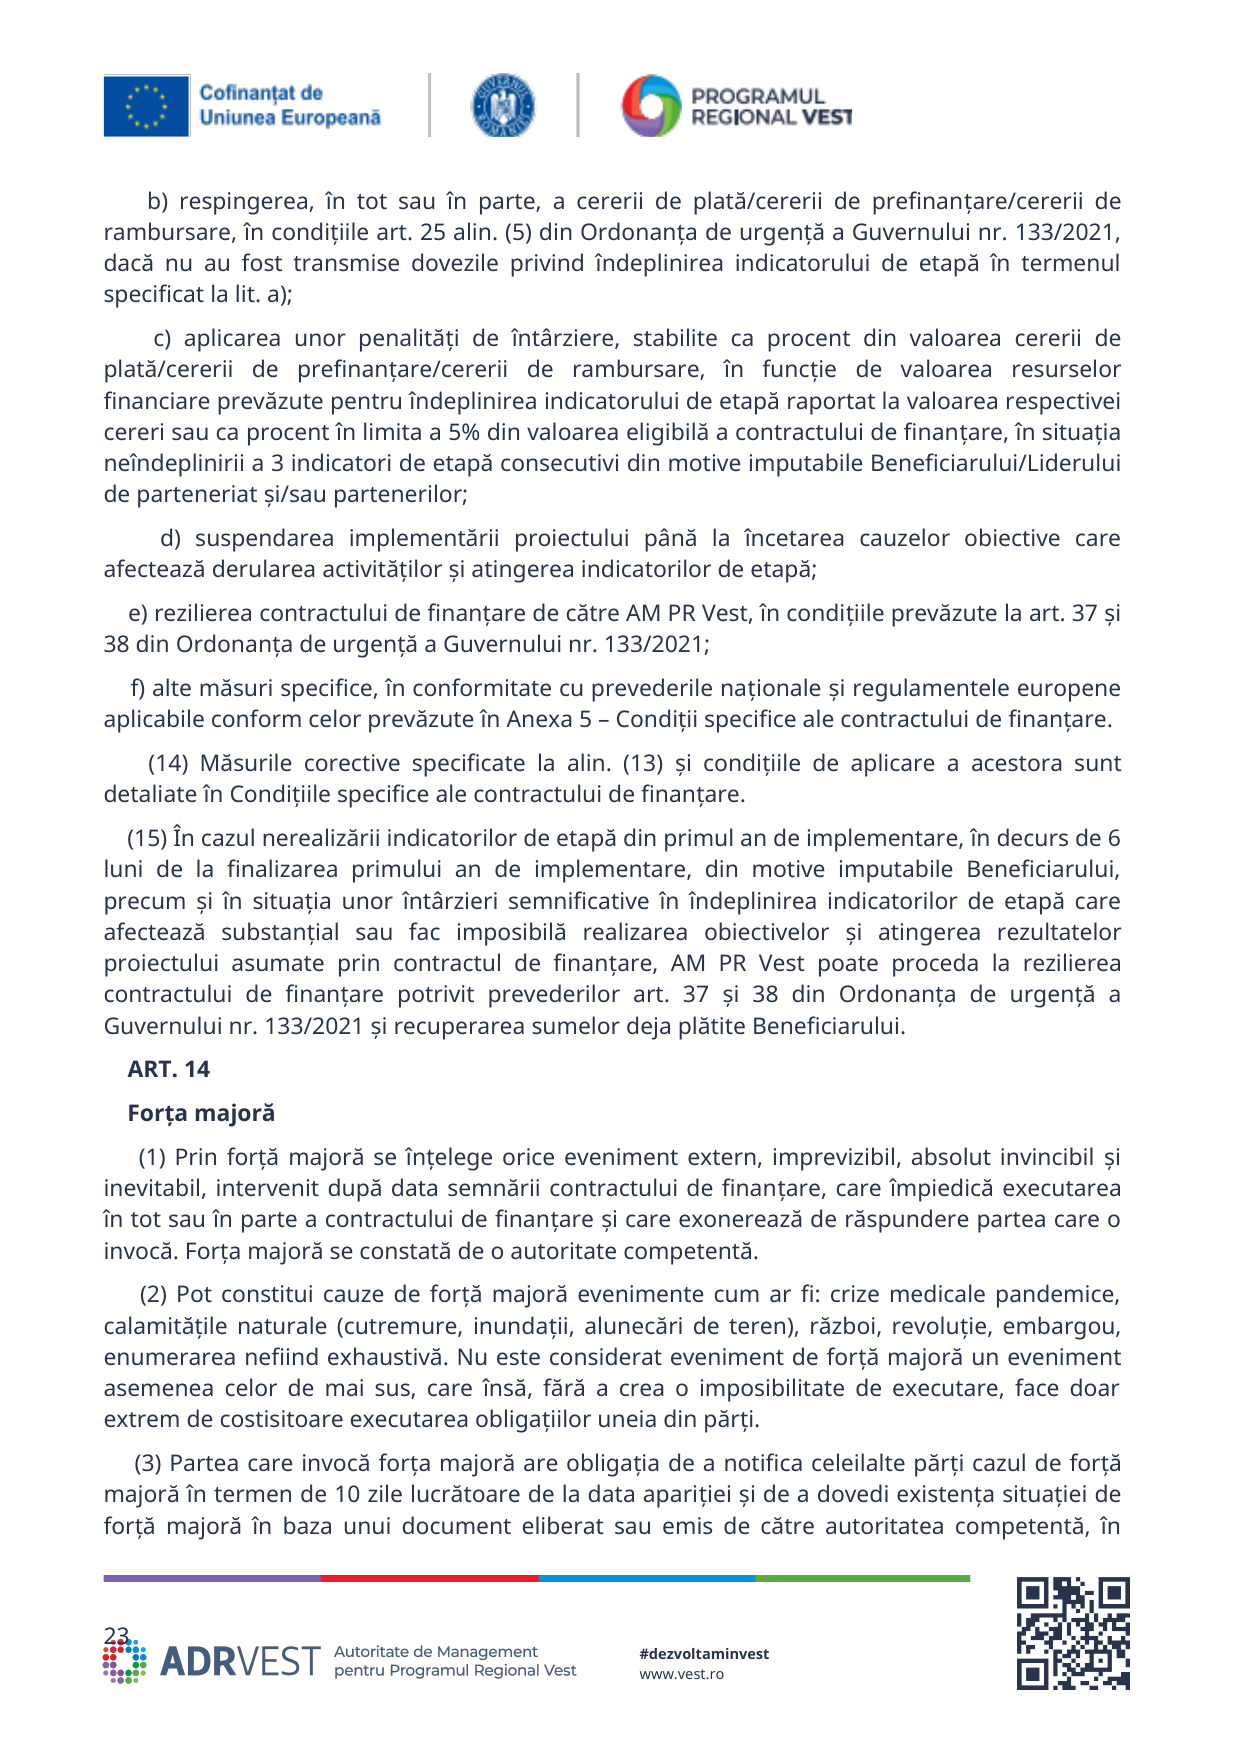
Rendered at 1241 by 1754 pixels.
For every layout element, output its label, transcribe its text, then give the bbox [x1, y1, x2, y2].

text d) suspendarea implementării proiectului până la încetarea cauzelor obiective care afectează derularea activităţilor şi atingerea indicatorilor de etapă; [103, 522, 1122, 584]
picture [1008, 1568, 1139, 1699]
text f) alte măsuri specifice, în conformitate cu prevederile naţionale şi regulamentele europene aplicabile conform celor prevăzute în Anexa 5 – Condiții specifice ale contractului de finanțare. [103, 672, 1122, 734]
text b) respingerea, în tot sau în parte, a cererii de plată/cererii de prefinanţare/cererii de rambursare, în condiţiile art. 25 alin. (5) din Ordonanţa de urgenţă a Guvernului nr. 133/2021, dacă nu au fost transmise dovezile privind îndeplinirea indicatorului de etapă în termenul specificat la lit. a); [103, 184, 1122, 309]
text e) rezilierea contractului de finanţare de către AM PR Vest, în condiţiile prevăzute la art. 37 şi 38 din Ordonanţa de urgenţă a Guvernului nr. 133/2021; [103, 597, 1122, 659]
text (15) În cazul nerealizării indicatorilor de etapă din primul an de implementare, în decurs de 6 luni de la finalizarea primului an de implementare, din motive imputabile Beneficiarului, precum şi în situaţia unor întârzieri semnificative în îndeplinirea indicatorilor de etapă care afectează substanţial sau fac imposibilă realizarea obiectivelor şi atingerea rezultatelor proiectului asumate prin contractul de finanţare, AM PR Vest poate proceda la rezilierea contractului de finanţare potrivit prevederilor art. 37 şi 38 din Ordonanţa de urgenţă a Guvernului nr. 133/2021 şi recuperarea sumelor deja plătite Beneficiarului. [103, 822, 1122, 1041]
text (14) Măsurile corective specificate la alin. (13) şi condiţiile de aplicare a acestora sunt detaliate în Condiţiile specifice ale contractului de finanţare. [103, 747, 1122, 809]
text Forţa majoră [103, 1097, 1122, 1128]
picture [93, 1636, 582, 1687]
text (2) Pot constitui cauze de forţă majoră evenimente cum ar fi: crize medicale pandemice, calamităţile naturale (cutremure, inundaţii, alunecări de teren), război, revoluţie, embargou, enumerarea nefiind exhaustivă. Nu este considerat eveniment de forţă majoră un eveniment asemenea celor de mai sus, care însă, fără a crea o imposibilitate de executare, face doar extrem de costisitoare executarea obligaţiilor uneia din părţi. [103, 1278, 1122, 1434]
text (1) Prin forţă majoră se înţelege orice eveniment extern, imprevizibil, absolut invincibil şi inevitabil, intervenit după data semnării contractului de finanţare, care împiedică executarea în tot sau în parte a contractului de finanţare şi care exonerează de răspundere partea care o invocă. Forţa majoră se constată de o autoritate competentă. [103, 1141, 1122, 1266]
text c) aplicarea unor penalităţi de întârziere, stabilite ca procent din valoarea cererii de plată/cererii de prefinanţare/cererii de rambursare, în funcţie de valoarea resurselor financiare prevăzute pentru îndeplinirea indicatorului de etapă raportat la valoarea respectivei cereri sau ca procent în limita a 5% din valoarea eligibilă a contractului de finanţare, în situaţia neîndeplinirii a 3 indicatori de etapă consecutivi din motive imputabile Beneficiarului/Liderului de parteneriat şi/sau partenerilor; [103, 322, 1122, 509]
text ART. 14 [103, 1053, 1122, 1084]
